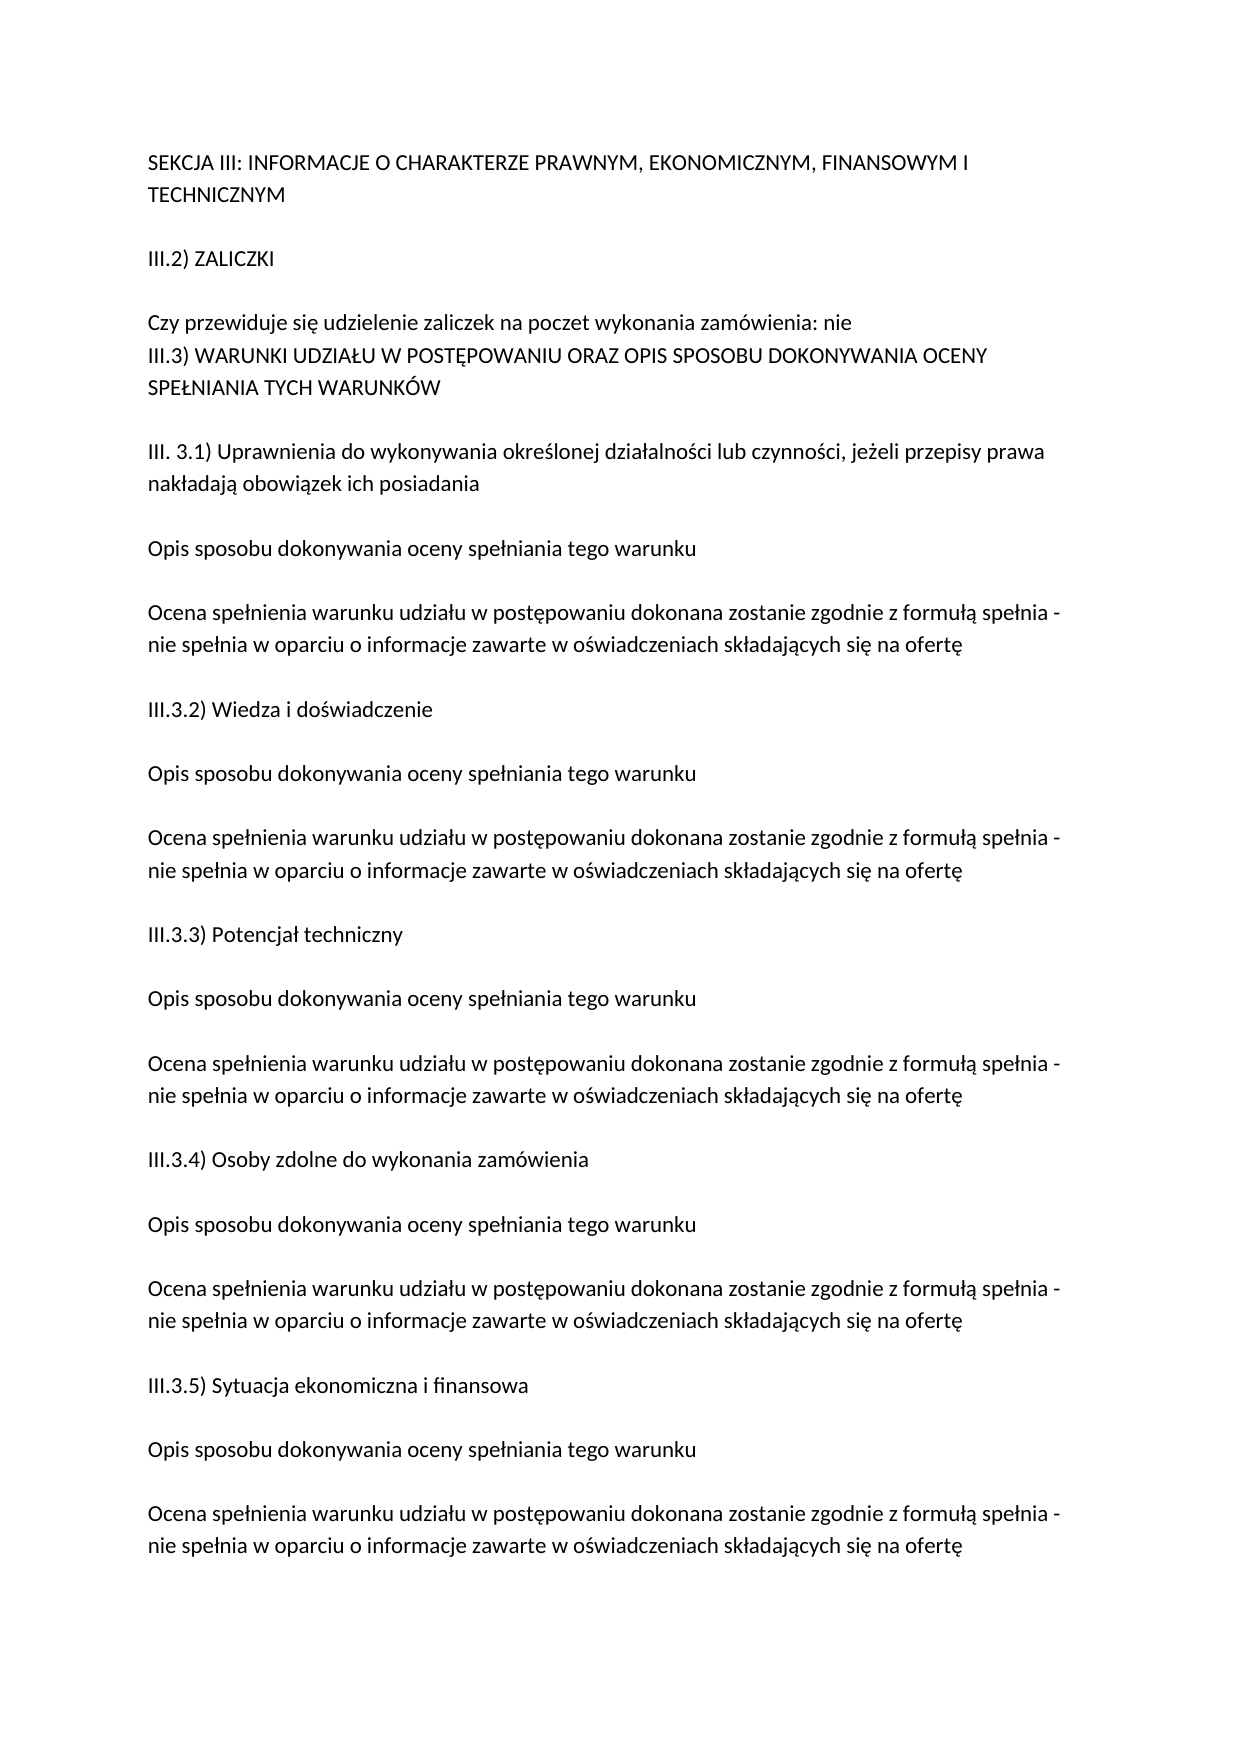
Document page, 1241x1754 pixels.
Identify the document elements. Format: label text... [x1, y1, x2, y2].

text III.3.4) Osoby zdolne do wykonania zamówienia [148, 1145, 1093, 1173]
text Opis sposobu dokonywania oceny spełniania tego warunku [148, 1435, 1093, 1463]
text III.3.3) Potencjał techniczny [148, 920, 1093, 948]
text III. 3.1) Uprawnienia do wykonywania określonej działalności lub czynności, jeżeli przepisy prawa nakładają obowiązek ich posiadania [148, 437, 1093, 497]
text Opis sposobu dokonywania oceny spełniania tego warunku [148, 534, 1093, 562]
text Ocena spełnienia warunku udziału w postępowaniu dokonana zostanie zgodnie z formułą spełnia - nie spełnia w oparciu o informacje zawarte w oświadczeniach składających się na ofertę [148, 823, 1093, 884]
text III.2) ZALICZKI [148, 244, 1093, 272]
text III.3.5) Sytuacja ekonomiczna i finansowa [148, 1371, 1093, 1399]
text Ocena spełnienia warunku udziału w postępowaniu dokonana zostanie zgodnie z formułą spełnia - nie spełnia w oparciu o informacje zawarte w oświadczeniach składających się na ofertę [148, 598, 1093, 658]
text Czy przewiduje się udzielenie zaliczek na poczet wykonania zamówienia: nie [148, 308, 1093, 337]
text SEKCJA III: INFORMACJE O CHARAKTERZE PRAWNYM, EKONOMICZNYM, FINANSOWYM I TECHNICZNYM [148, 148, 1093, 208]
text Opis sposobu dokonywania oceny spełniania tego warunku [148, 759, 1093, 787]
text Ocena spełnienia warunku udziału w postępowaniu dokonana zostanie zgodnie z formułą spełnia - nie spełnia w oparciu o informacje zawarte w oświadczeniach składających się na ofertę [148, 1049, 1093, 1109]
text III.3) WARUNKI UDZIAŁU W POSTĘPOWANIU ORAZ OPIS SPOSOBU DOKONYWANIA OCENY SPEŁNIANIA TYCH WARUNKÓW [148, 341, 1093, 401]
text Ocena spełnienia warunku udziału w postępowaniu dokonana zostanie zgodnie z formułą spełnia - nie spełnia w oparciu o informacje zawarte w oświadczeniach składających się na ofertę [148, 1499, 1093, 1560]
text Opis sposobu dokonywania oceny spełniania tego warunku [148, 1210, 1093, 1238]
text III.3.2) Wiedza i doświadczenie [148, 695, 1093, 723]
text Ocena spełnienia warunku udziału w postępowaniu dokonana zostanie zgodnie z formułą spełnia - nie spełnia w oparciu o informacje zawarte w oświadczeniach składających się na ofertę [148, 1274, 1093, 1334]
text Opis sposobu dokonywania oceny spełniania tego warunku [148, 984, 1093, 1012]
